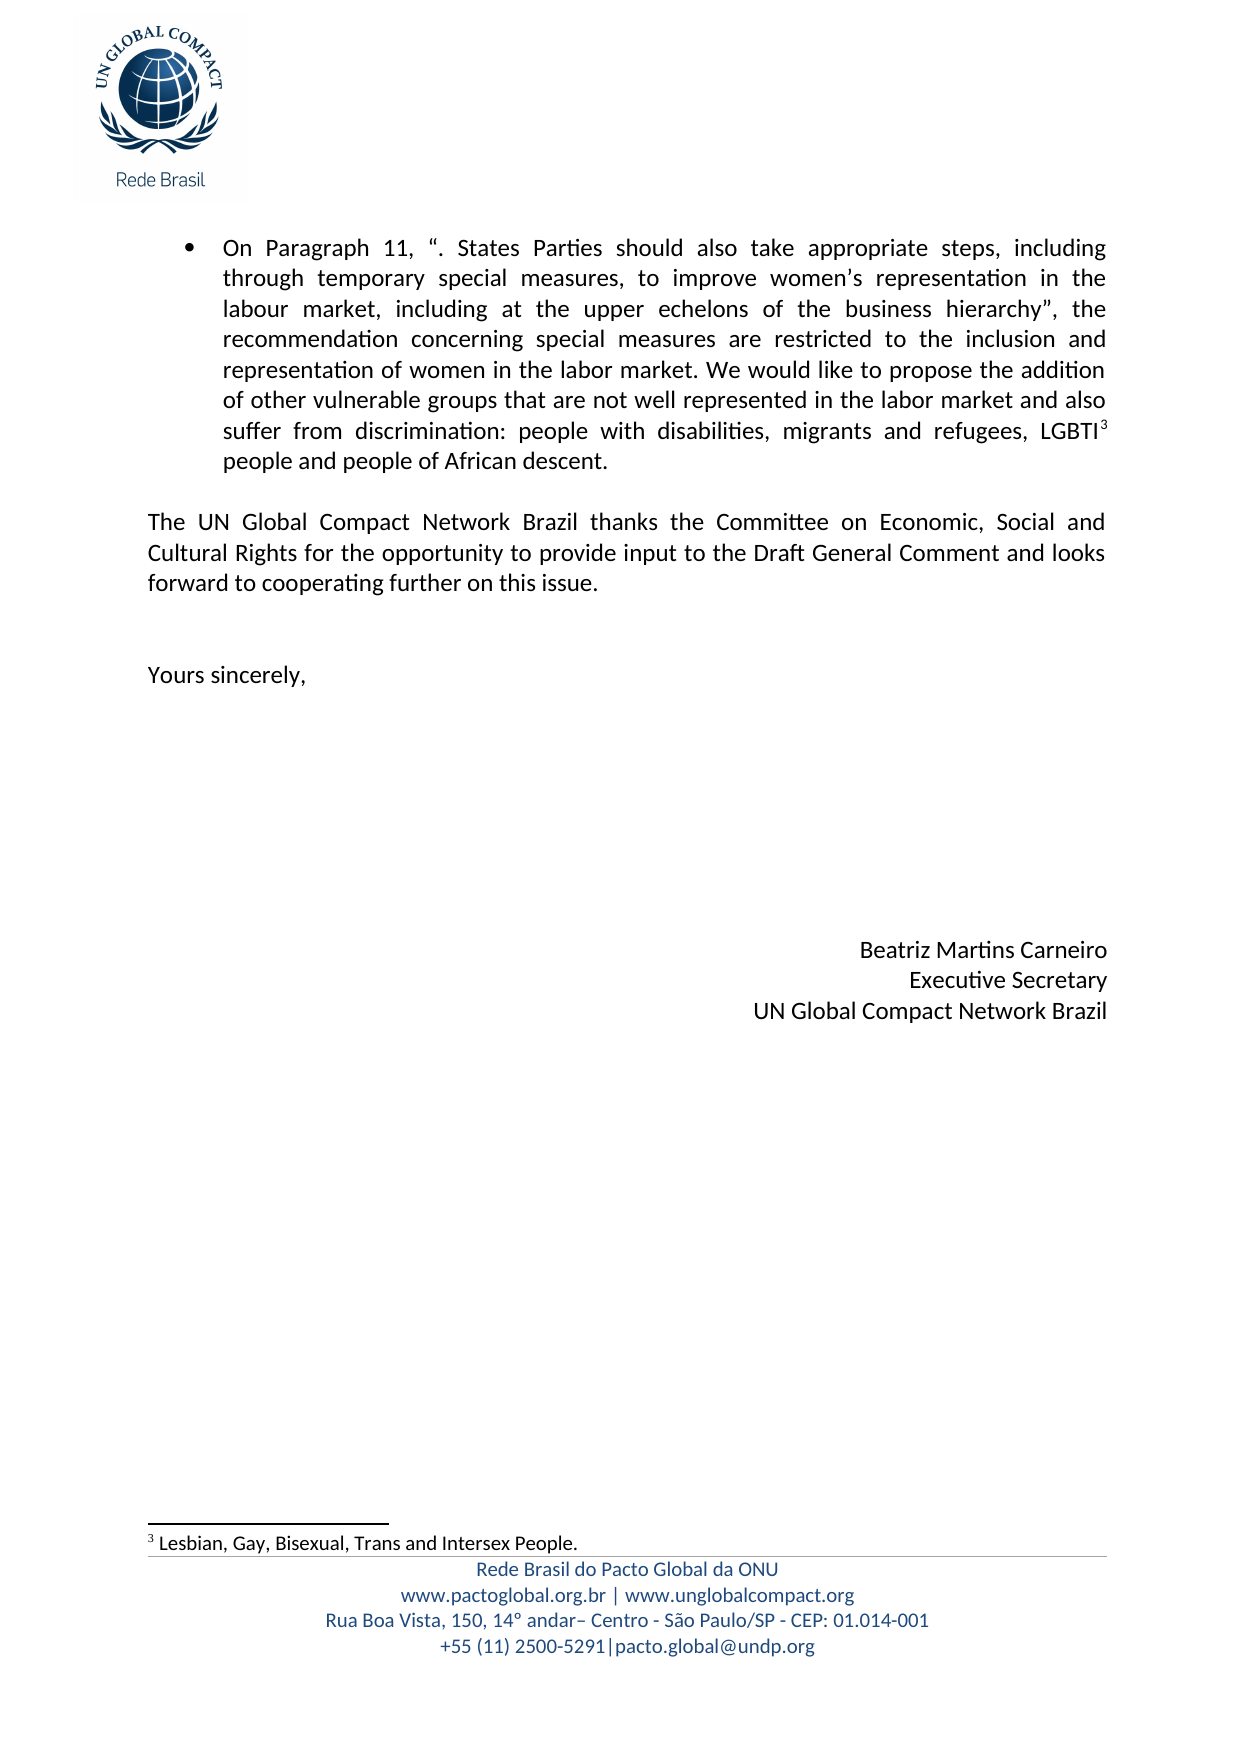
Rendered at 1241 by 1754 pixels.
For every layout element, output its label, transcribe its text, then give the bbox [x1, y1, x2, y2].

text UN Global Compact Network Brazil [148, 995, 1107, 1025]
picture [73, 14, 248, 203]
text Executive Secretary [148, 964, 1107, 995]
text Beatriz Martins Carneiro [148, 934, 1107, 964]
text The UN Global Compact Network Brazil thanks the Committee on Economic, Social and Cultural Rights for the opportunity to provide input to the Draft General Comment and looks forward to cooperating further on this issue. [148, 506, 1107, 598]
text Yours sincerely, [148, 659, 1107, 689]
list On Paragraph 11, “. States Parties should also take appropriate steps, including through temporary special measures, to improve women’s representation in the labour market, including at the upper echelons of the business hierarchy”, the recommendation concerning special measures are restricted to the inclusion and representation of women in the labor market. We would like to propose the addition of other vulnerable groups that are not well represented in the labor market and also suffer from discrimination: people with disabilities, migrants and refugees, LGBTI people and people of African descent. [185, 232, 1107, 476]
